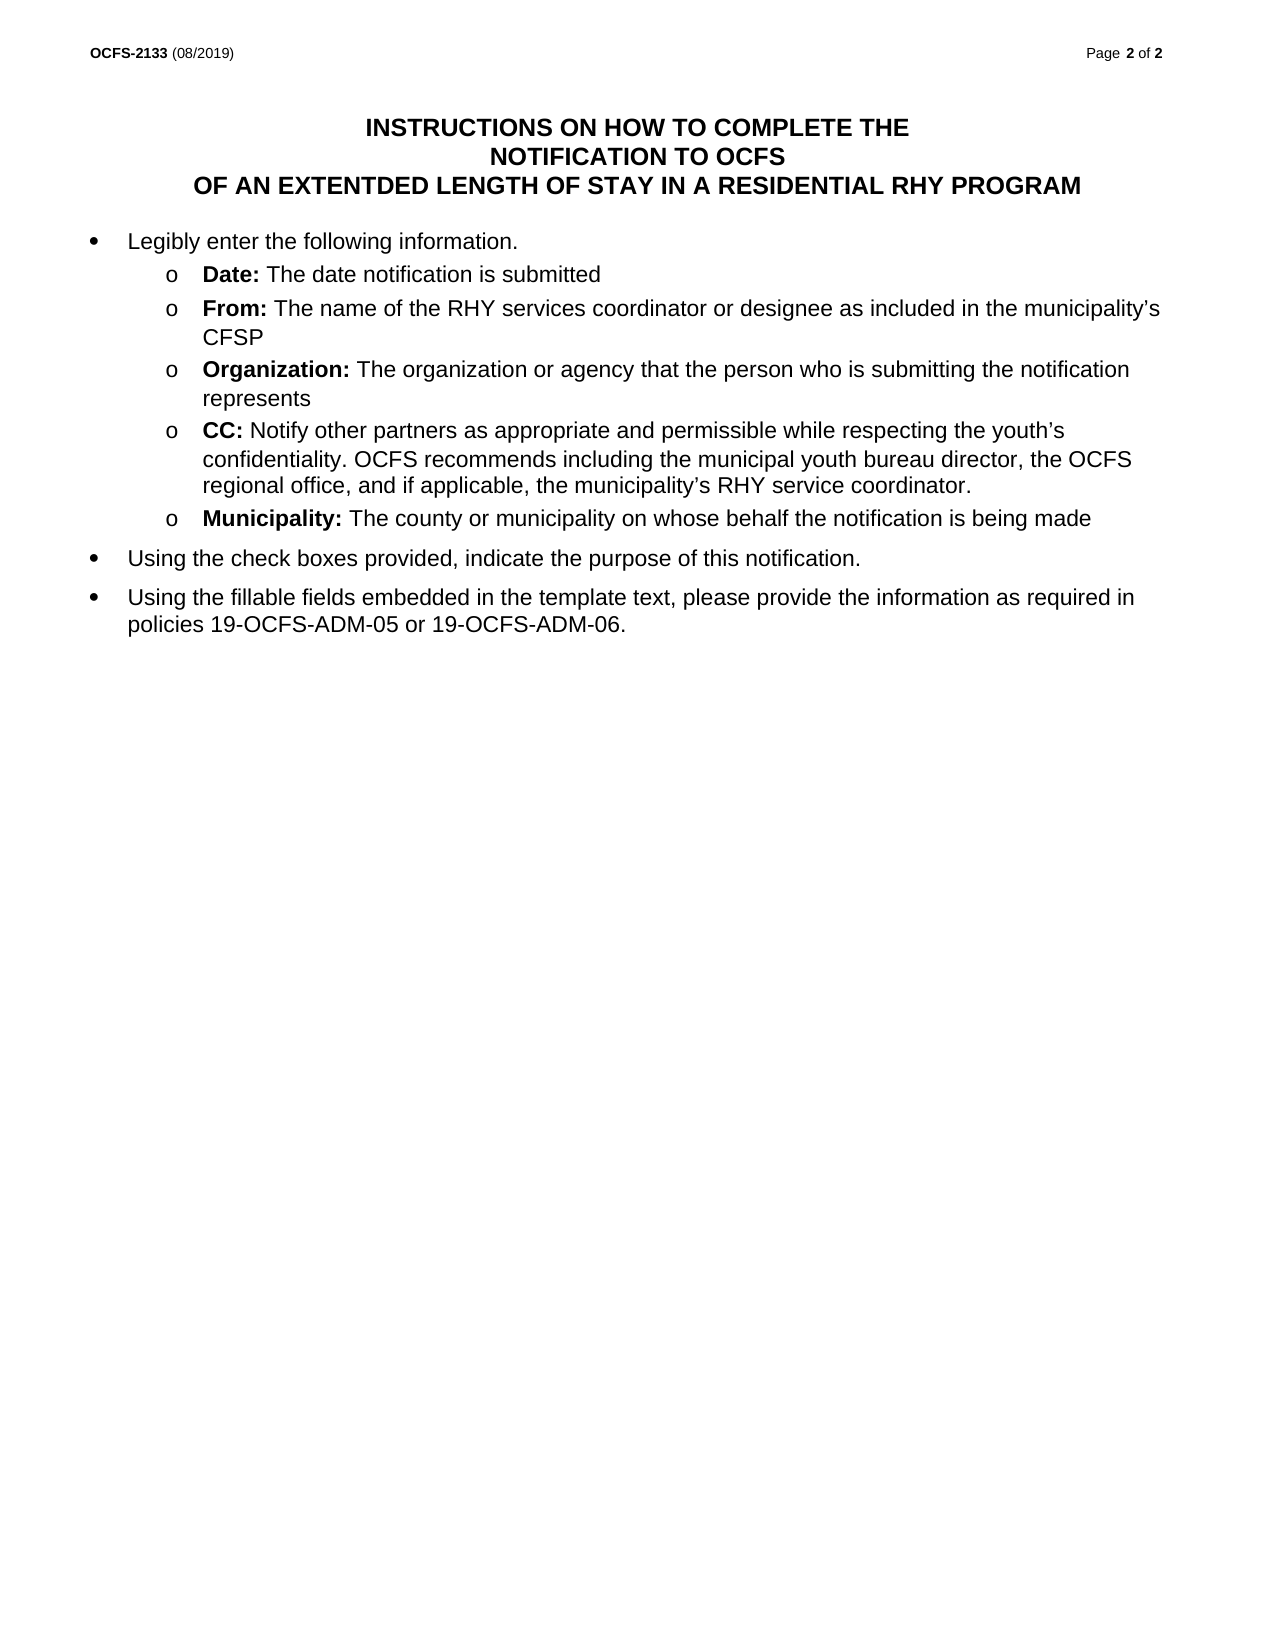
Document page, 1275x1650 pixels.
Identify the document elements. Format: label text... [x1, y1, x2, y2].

list Legibly enter the following information. [90, 228, 1185, 254]
list Using the check boxes provided, indicate the purpose of this notification. [90, 545, 1185, 572]
list From: The name of the RHY services coordinator or designee as included in the municipality’s CFSP [165, 295, 1185, 350]
text Instructions on how to complete the [90, 113, 1185, 142]
list Using the fillable fields embedded in the template text, please provide the information as required in policies 19-OCFS-ADM-05 or 19-OCFS-ADM-06. [90, 584, 1185, 637]
list Organization: The organization or agency that the person who is submitting the notification represents [165, 356, 1185, 411]
list Municipality: The county or municipality on whose behalf the notification is being made [165, 504, 1185, 533]
text OF AN EXTENTDED LENGTH OF STAY IN A RESIDENTIAL RHY PROGRAM [90, 171, 1185, 199]
list Date: The date notification is submitted [165, 261, 1185, 289]
list CC: Notify other partners as appropriate and permissible while respecting the youth’s confidentiality. OCFS recommends including the municipal youth bureau director, the OCFS regional office, and if applicable, the municipality’s RHY service coordinator. [165, 417, 1185, 498]
text NOTIFICATION TO OCFS [90, 142, 1185, 171]
